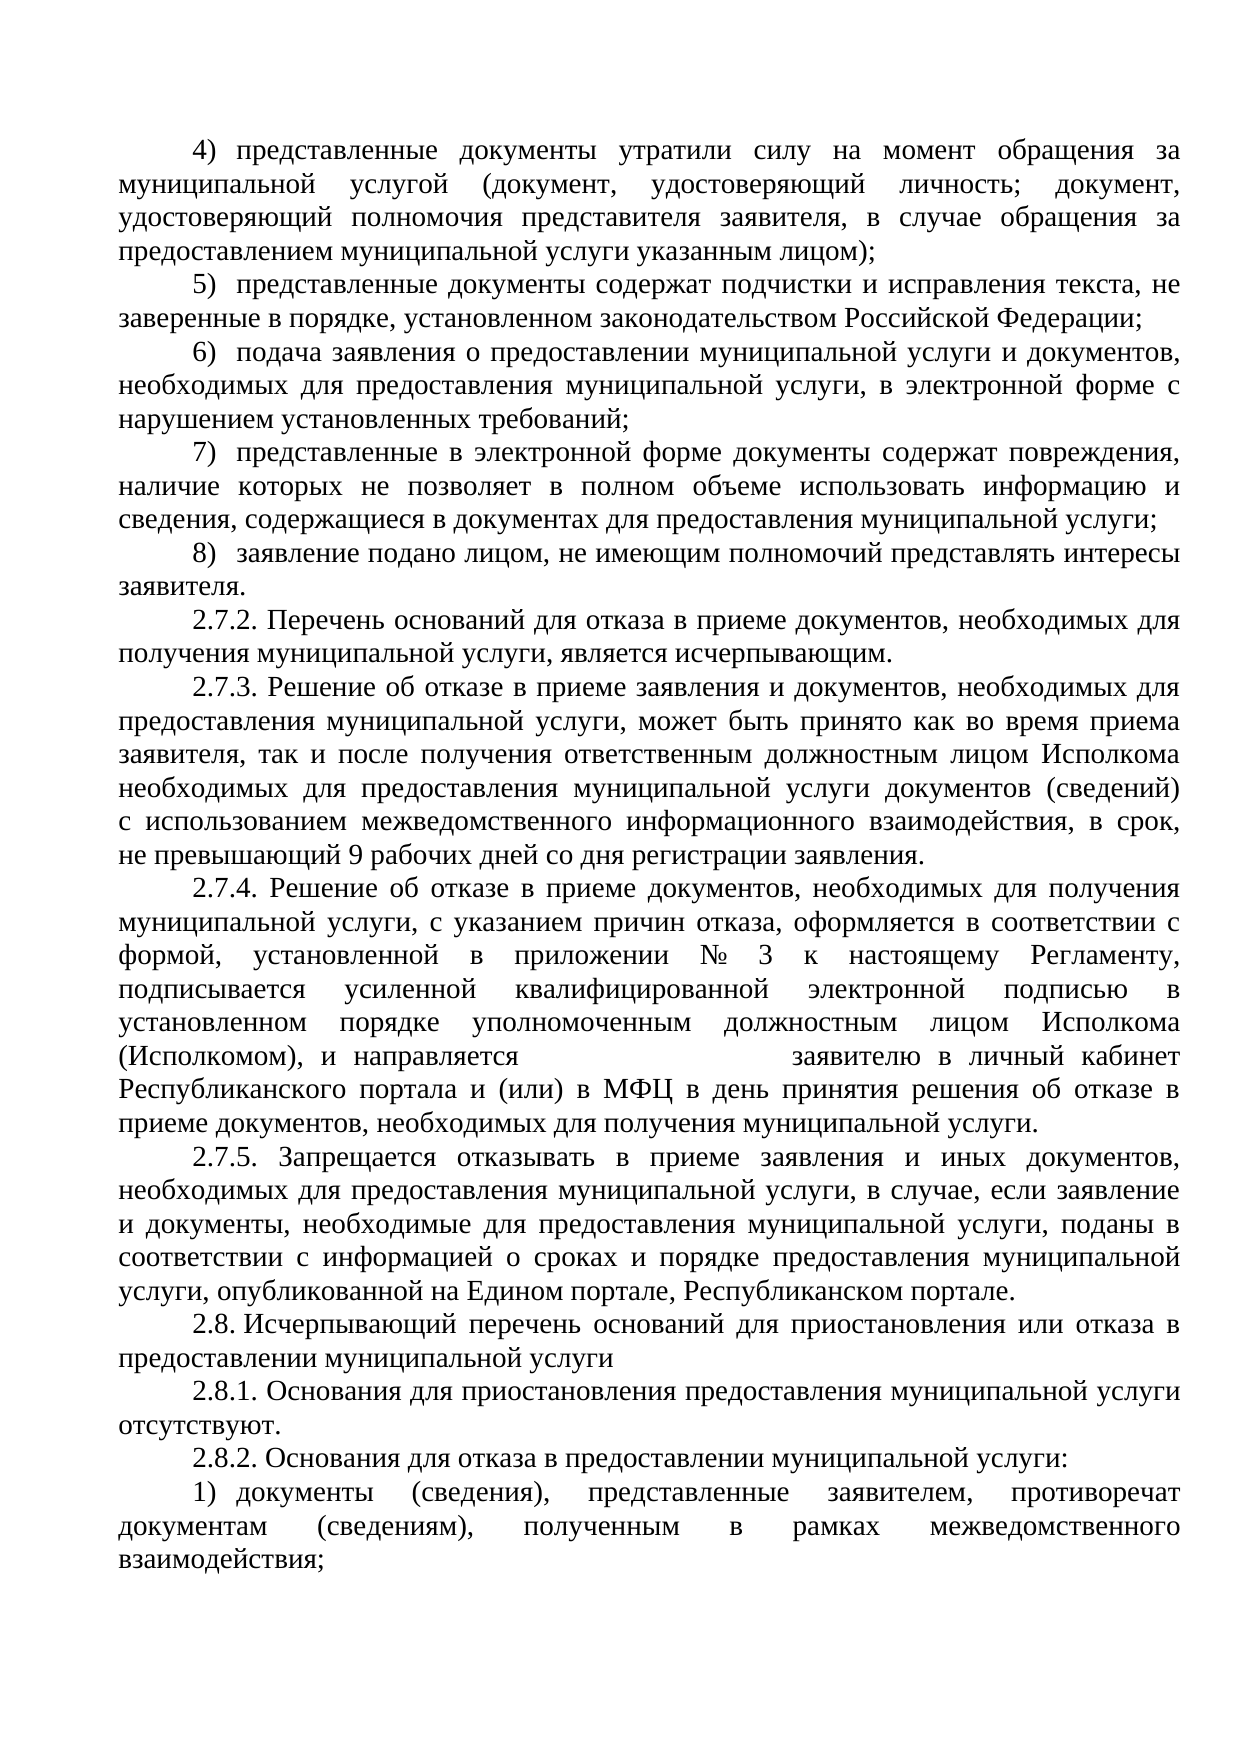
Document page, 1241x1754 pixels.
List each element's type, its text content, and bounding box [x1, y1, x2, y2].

text 2.8.1. Основания для приостановления предоставления муниципальной услуги отсутствуют. [118, 1373, 1181, 1441]
text 2.7.2. Перечень оснований для отказа в приеме документов, необходимых для получения муниципальной услуги, является исчерпывающим. [118, 602, 1181, 669]
list подача заявления о предоставлении муниципальной услуги и документов, необходимых для предоставления муниципальной услуги, в электронной форме с нарушением установленных требований; [118, 334, 1181, 434]
text 2.8.2. Основания для отказа в предоставлении муниципальной услуги: [118, 1441, 1181, 1474]
list представленные в электронной форме документы содержат повреждения, наличие которых не позволяет в полном объеме использовать информацию и сведения, содержащиеся в документах для предоставления муниципальной услуги; [118, 434, 1181, 535]
text 2.7.3. Решение об отказе в приеме заявления и документов, необходимых для предоставления муниципальной услуги, может быть принято как во время приема заявителя, так и после получения ответственным должностным лицом Исполкома необходимых для предоставления муниципальной услуги документов (сведений) с использованием межведомственного информационного взаимодействия, в срок, не превышающий 9 рабочих дней со дня регистрации заявления. [118, 669, 1181, 870]
text 2.8. Исчерпывающий перечень оснований для приостановления или отказа в предоставлении муниципальной услуги [118, 1306, 1181, 1373]
list представленные документы содержат подчистки и исправления текста, не заверенные в порядке, установленном законодательством Российской Федерации; [118, 267, 1181, 334]
list документы (сведения), представленные заявителем, противоречат документам (сведениям), полученным в рамках межведомственного взаимодействия; [118, 1474, 1181, 1575]
text 2.7.5. Запрещается отказывать в приеме заявления и иных документов, необходимых для предоставления муниципальной услуги, в случае, если заявление и документы, необходимые для предоставления муниципальной услуги, поданы в соответствии с информацией о сроках и порядке предоставления муниципальной услуги, опубликованной на Едином портале, Республиканском портале. [118, 1139, 1181, 1306]
text 2.7.4. Решение об отказе в приеме документов, необходимых для получения муниципальной услуги, с указанием причин отказа, оформляется в соответствии с формой, установленной в приложении № 3 к настоящему Регламенту, подписывается усиленной квалифицированной электронной подписью в установленном порядке уполномоченным должностным лицом Исполкома (Исполкомом), и направляется заявителю в личный кабинет Республиканского портала и (или) в МФЦ в день принятия решения об отказе в приеме документов, необходимых для получения муниципальной услуги. [118, 870, 1181, 1139]
list представленные документы утратили силу на момент обращения за муниципальной услугой (документ, удостоверяющий личность; документ, удостоверяющий полномочия представителя заявителя, в случае обращения за предоставлением муниципальной услуги указанным лицом); [118, 132, 1181, 267]
list заявление подано лицом, не имеющим полномочий представлять интересы заявителя. [118, 535, 1181, 602]
